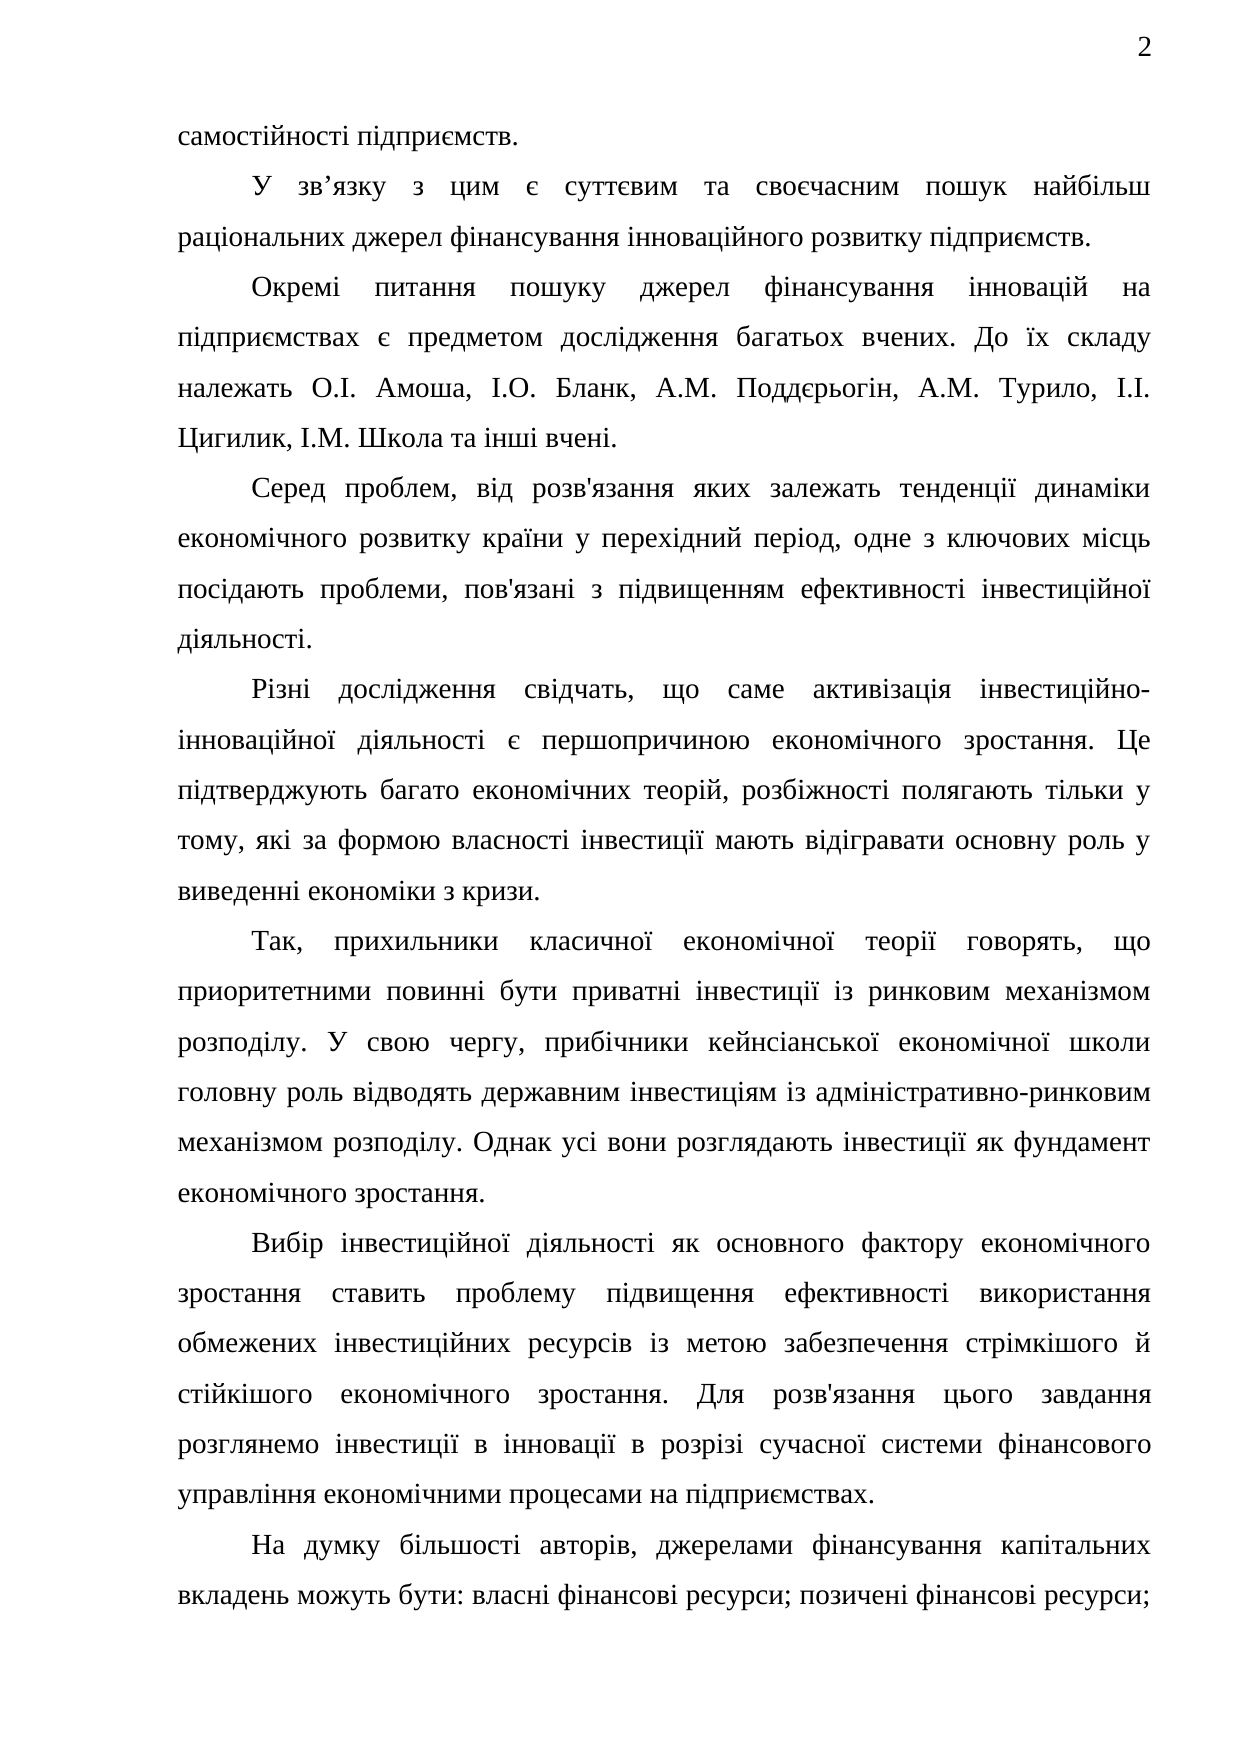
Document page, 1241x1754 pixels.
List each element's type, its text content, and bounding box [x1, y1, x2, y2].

text Окремі питання пошуку джерел фінансування інновацій на підприємствах є предметом дослідження багатьох вчених. До їх складу належать О.І. Амоша, І.О. Бланк, А.М. Поддєрьогін, А.М. Турило, І.І. Цигилик, І.М. Школа та інші вчені. [177, 269, 1152, 453]
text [177, 1527, 1152, 1611]
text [177, 118, 1152, 152]
text У зв’язку з цим є суттєвим та своєчасним пошук найбільш раціональних джерел фінансування інноваційного розвитку підприємств. [177, 168, 1152, 252]
text Різні дослідження свідчать, що саме активізація інвестиційно-інноваційної діяльності є першопричиною економічного зростання. Це підтверджують багато економічних теорій, розбіжності полягають тільки у тому, які за формою власності інвестиції мають відігравати основну роль у виведенні економіки з кризи. [177, 672, 1152, 906]
text Серед проблем, від розв'язання яких залежать тенденції динаміки економічного розвитку країни у перехідний період, одне з ключових місць посідають проблеми, пов'язані з підвищенням ефективності інвестиційної діяльності. [177, 470, 1152, 655]
text Вибір інвестиційної діяльності як основного фактору економічного зростання ставить проблему підвищення ефективності використання обмежених інвестиційних ресурсів із метою забезпечення стрімкішого й стійкішого економічного зростання. Для розв'язання цього завдання розглянемо інвестиції в інновації в розрізі сучасної системи фінансового управління економічними процесами на підприємствах. [177, 1225, 1152, 1510]
text Так, прихильники класичної економічної теорії говорять, що приоритетними повинні бути приватні інвестиції із ринковим механізмом розподілу. У свою чергу, прибічники кейнсіанської економічної школи головну роль відводять державним інвестиціям із адміністративно-ринковим механізмом розподілу. Однак усі вони розглядають інвестиції як фундамент економічного зростання. [177, 923, 1152, 1208]
